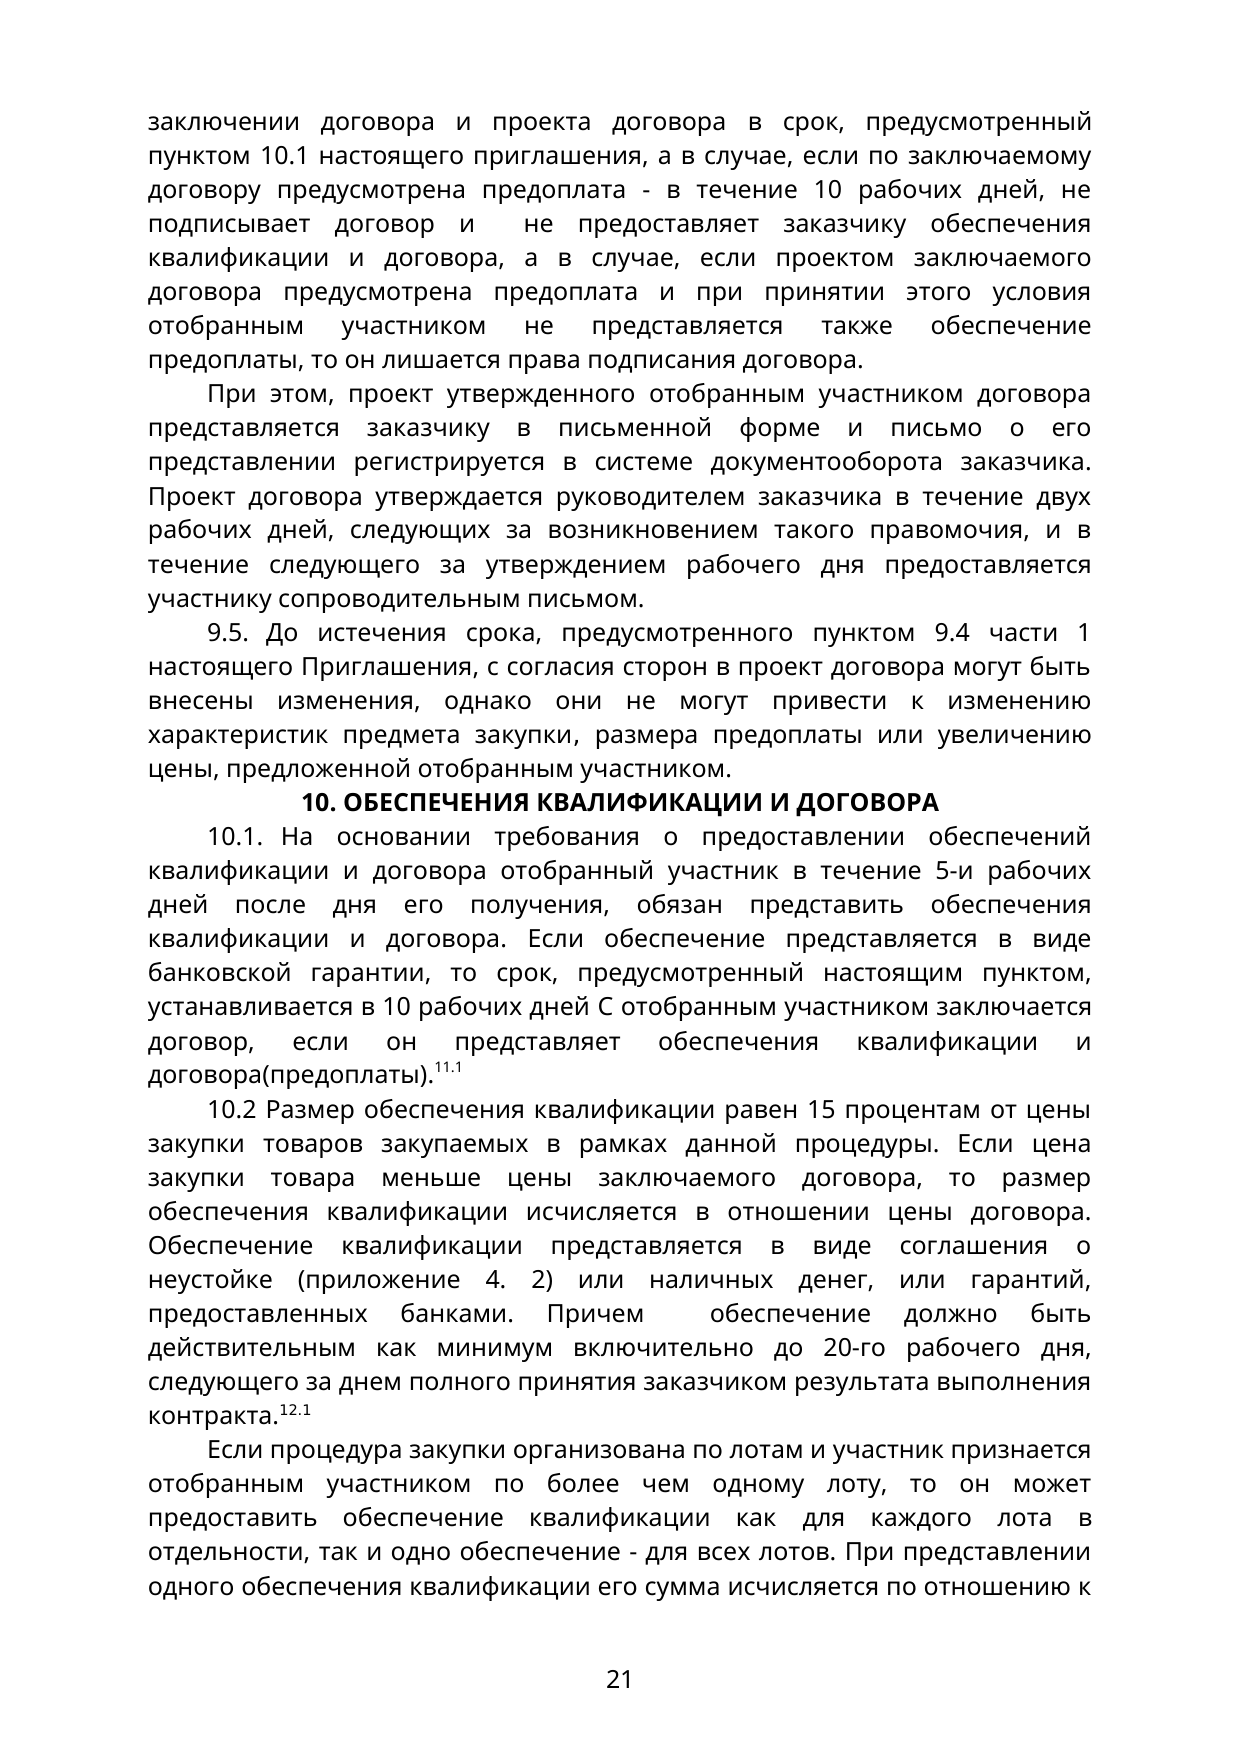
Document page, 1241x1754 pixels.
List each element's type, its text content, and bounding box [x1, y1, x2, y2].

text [148, 103, 1092, 376]
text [148, 1432, 1092, 1602]
text 10.2 Размер обеспечения квалификации равен 15 процентам от цены закупки товаров закупаемых в рамках данной процедуры. Если цена закупки товара меньше цены заключаемого договора, то размер обеспечения квалификации исчисляется в отношении цены договора. Обеспечение квалификации представляется в виде соглашения о неустойке (приложение 4. 2) или наличных денег, или гарантий, предоставленных банками. Причем обеспечение должно быть действительным как минимум включительно до 20-го рабочего дня, следующего за днем полного принятия заказчиком результата выполнения контракта.12.1 [148, 1091, 1092, 1432]
text 10. ОБЕСПЕЧЕНИЯ КВАЛИФИКАЦИИ И ДОГОВОРА [148, 785, 1092, 819]
text 9.5. До истечения срока, предусмотренного пунктом 9.4 части 1 настоящего Приглашения, с согласия сторон в проект договора могут быть внесены изменения, однако они не могут привести к изменению характеристик предмета закупки, размера предоплаты или увеличению цены, предложенной отобранным участником. [148, 614, 1092, 785]
text 10.1. На основании требования о предоставлении обеспечений квалификации и договора отобранный участник в течение 5-и рабочих дней после дня его получения, обязан представить обеспечения квалификации и договора. Если обеспечение представляется в виде банковской гарантии, то срок, предусмотренный настоящим пунктом, устанавливается в 10 рабочих дней С отобранным участником заключается договор, если он представляет обеспечения квалификации и договора(предоплаты).11.1 [148, 819, 1092, 1091]
text При этом, проект утвержденного отобранным участником договора представляется заказчику в письменной форме и письмо о его представлении регистрируется в системе документооборота заказчика. Проект договора утверждается руководителем заказчика в течение двух рабочих дней, следующих за возникновением такого правомочия, и в течение следующего за утверждением рабочего дня предоставляется участнику сопроводительным письмом. [148, 376, 1092, 614]
